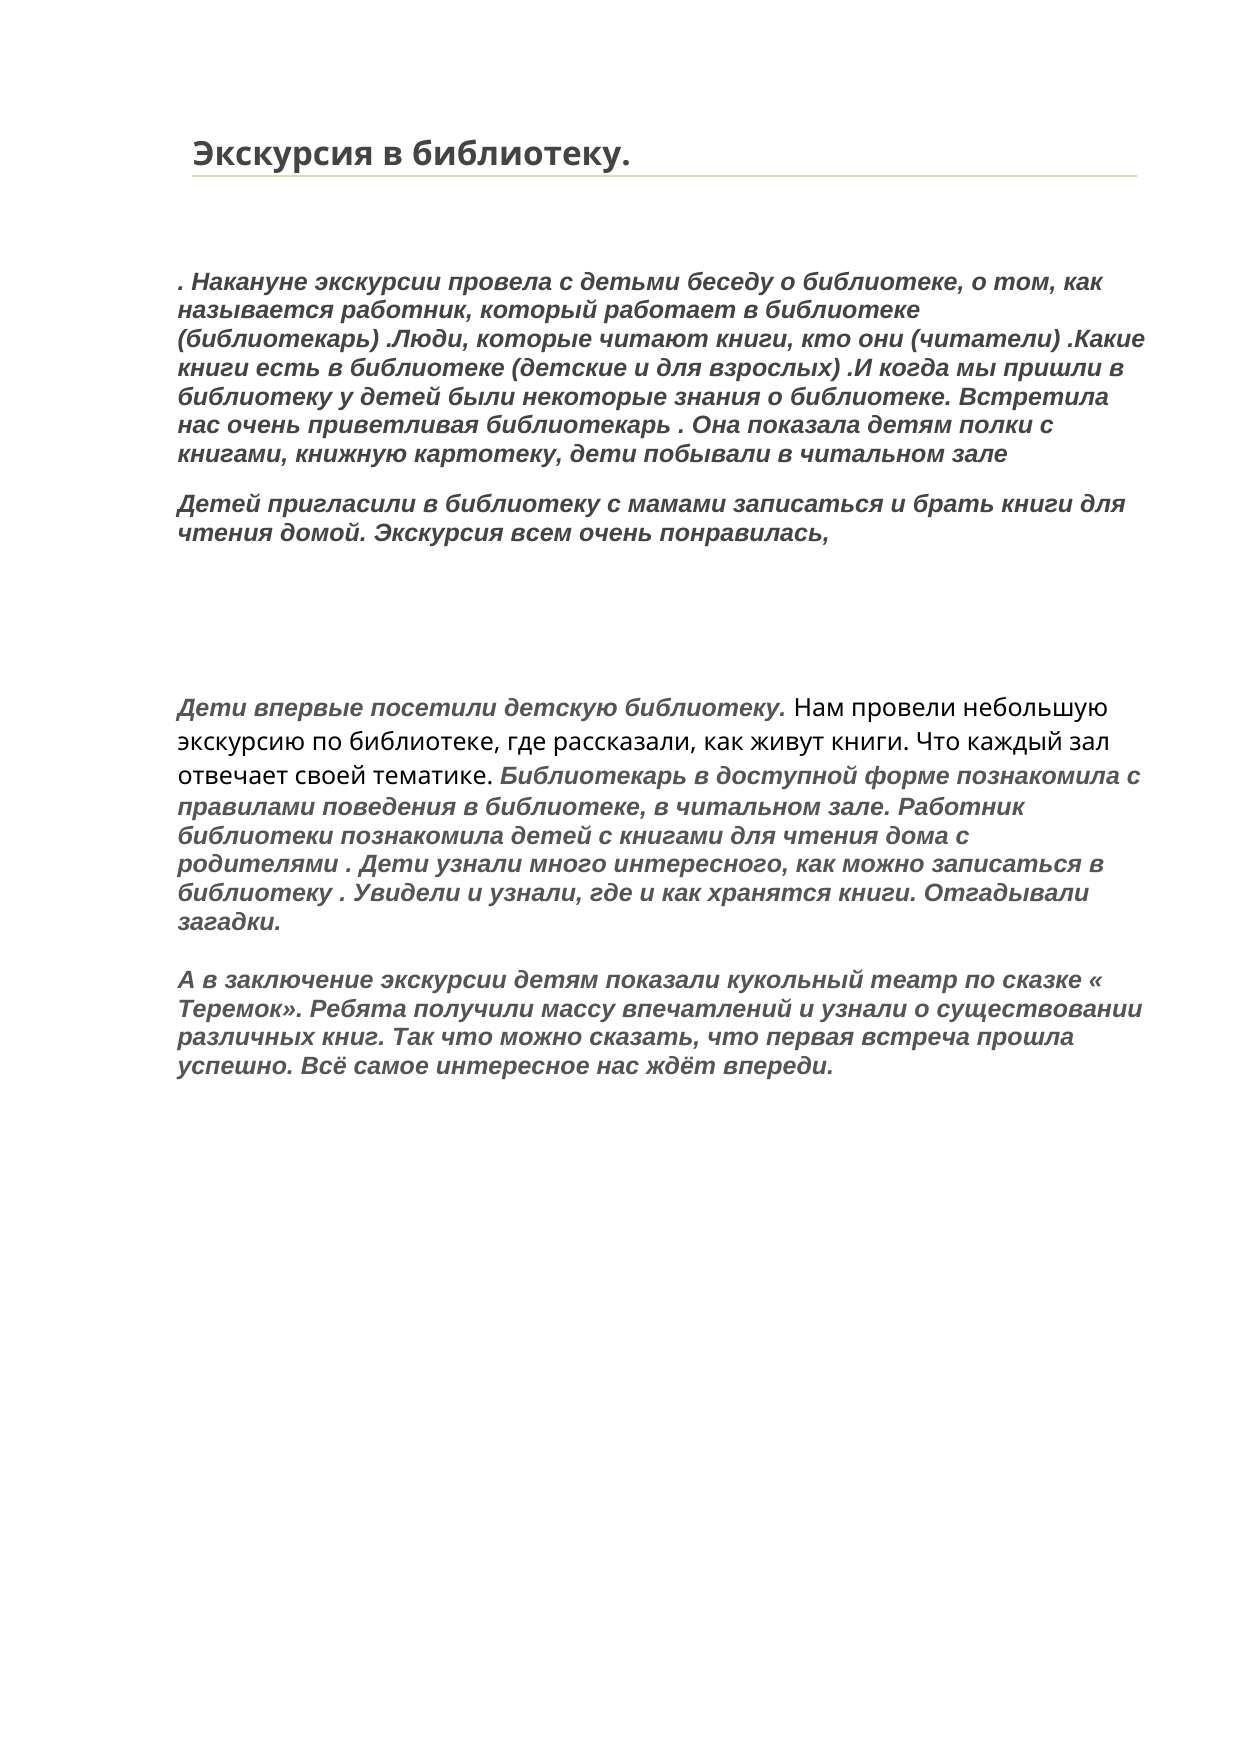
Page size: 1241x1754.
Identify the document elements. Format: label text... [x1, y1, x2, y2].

text Экскурсия в библиотеку. [192, 130, 1137, 175]
text А в заключение экскурсии детям показали кукольный театр по сказке « Теремок». Ребята получили массу впечатлений и узнали о существовании различных книг. Так что можно сказать, что первая встреча прошла успешно. Всё самое интересное нас ждёт впереди. [177, 965, 1152, 1080]
text . Накануне экскурсии провела с детьми беседу о библиотеке, о том, как называется работник, который работает в библиотеке (библиотекарь) .Люди, которые читают книги, кто они (читатели) .Какие книги есть в библиотеке (детские и для взрослых) .И когда мы пришли в библиотеку у детей были некоторые знания о библиотеке. Встретила нас очень приветливая библиотекарь . Она показала детям полки с книгами, книжную картотеку, дети побывали в читальном зале [177, 267, 1152, 468]
text Детей пригласили в библиотеку с мамами записаться и брать книги для чтения домой. Экскурсия всем очень понравилась, [177, 489, 1152, 547]
text Дети впервые посетили детскую библиотеку. Нам провели небольшую экскурсию по библиотеке, где рассказали, как живут книги. Что каждый зал отвечает своей тематике. Библиотекарь в доступной форме познакомила с правилами поведения в библиотеке, в читальном зале. Работник библиотеки познакомила детей с книгами для чтения дома с родителями . Дети узнали много интересного, как можно записаться в библиотеку . Увидели и узнали, где и как хранятся книги. Отгадывали загадки. [177, 690, 1152, 936]
